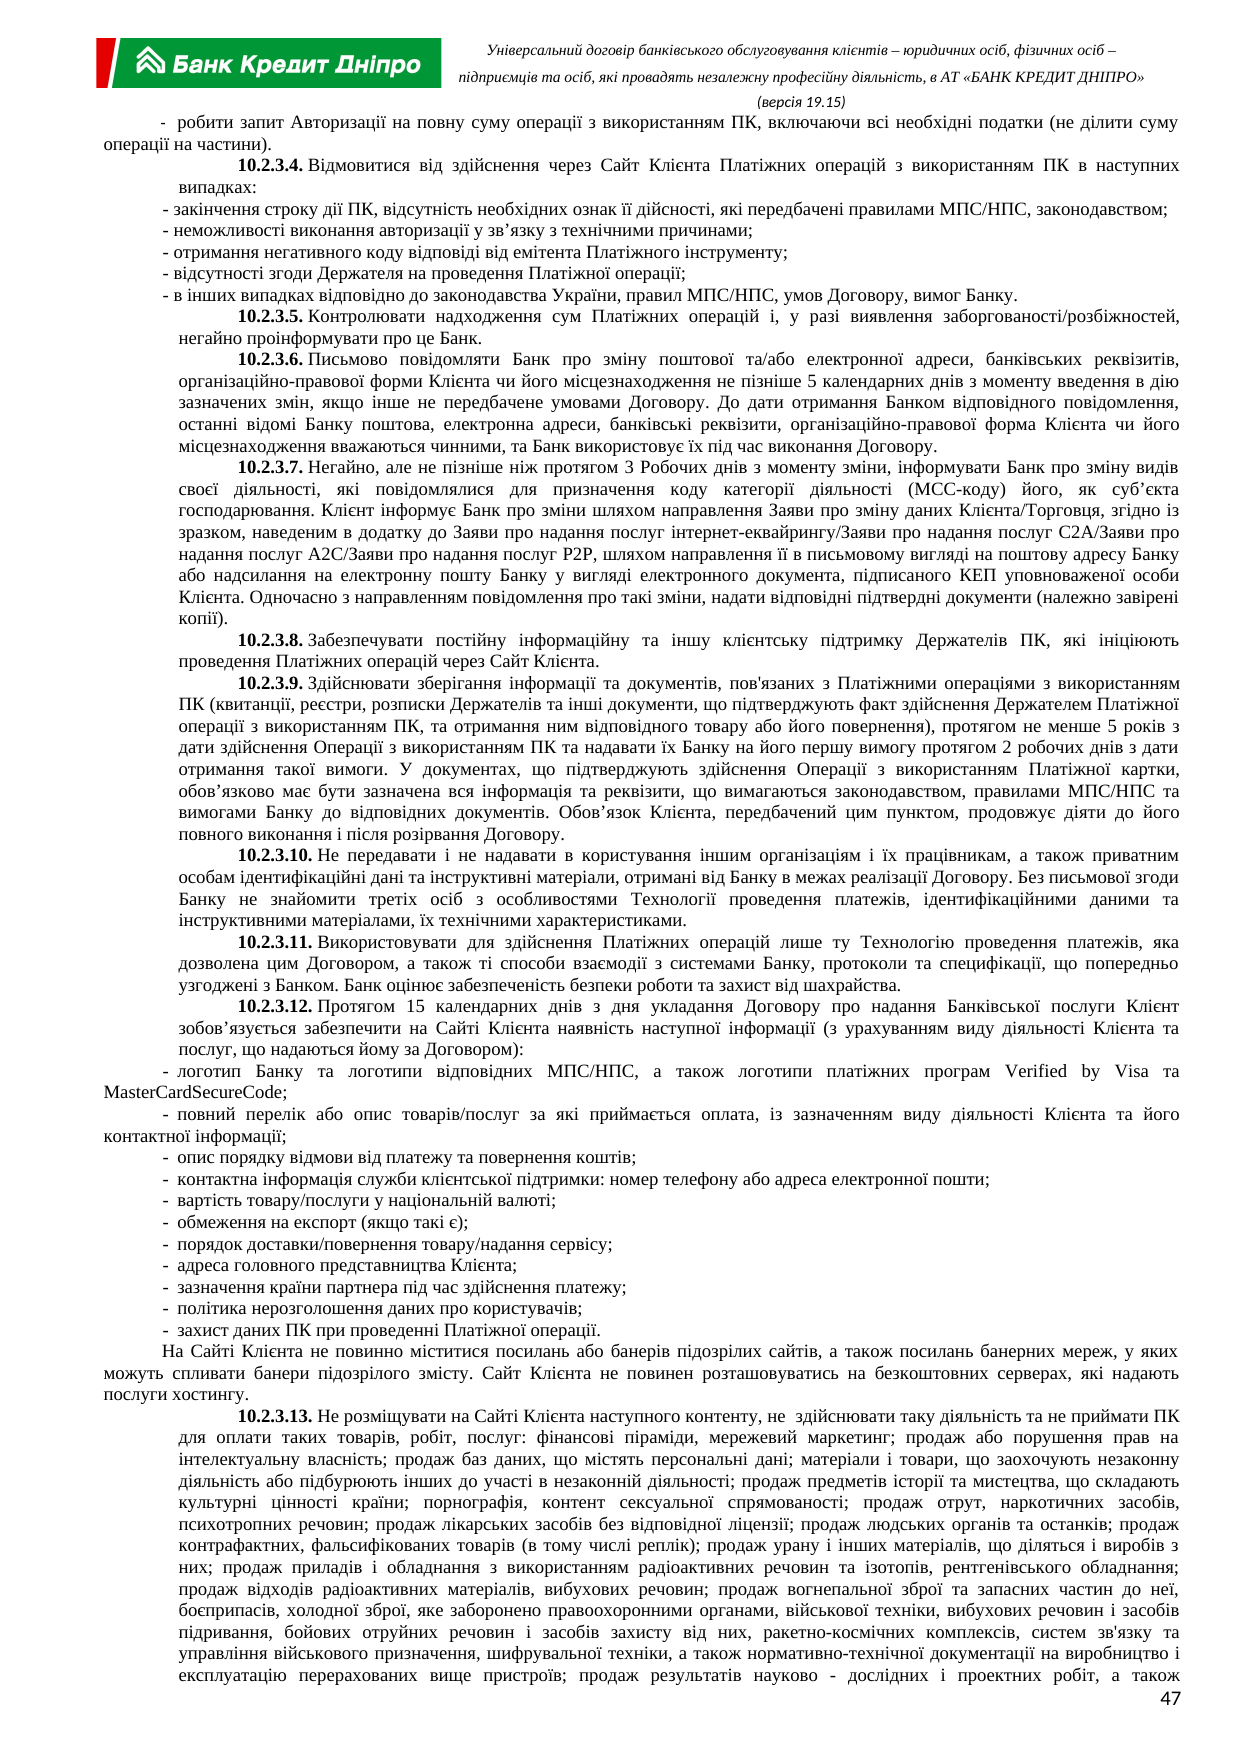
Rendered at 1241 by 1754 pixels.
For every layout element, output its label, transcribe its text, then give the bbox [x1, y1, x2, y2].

list - отримання негативного коду відповіді від емітента Платіжного інструменту; [103, 241, 1181, 262]
list зазначення країни партнера під час здійснення платежу; [103, 1276, 1181, 1297]
list - закінчення строку дії ПК, відсутність необхідних ознак її дійсності, які передбачені правилами МПС/НПС, законодавством; [103, 197, 1181, 219]
text - в інших випадках відповідно до законодавства України, правил МПС/НПС, умов Договору, вимог Банку. [103, 284, 1181, 305]
list логотип Банку та логотипи відповідних МПС/НПС, а також логотипи платіжних програм Verified by Visa та MasterCardSecureCode; [103, 1060, 1181, 1103]
list Використовувати для здійснення Платіжних операцій лише ту Технологію проведення платежів, яка дозволена цим Договором, а також ті способи взаємодії з системами Банку, протоколи та специфікації, що попередньо узгоджені з Банком. Банк оцінює забезпеченість безпеки роботи та захист від шахрайства. [178, 931, 1181, 995]
list опис порядку відмови від платежу та повернення коштів; [103, 1146, 1181, 1168]
list Забезпечувати постійну інформаційну та іншу клієнтську підтримку Держателів ПК, які ініціюють проведення Платіжних операцій через Сайт Клієнта. [178, 629, 1181, 672]
list політика нерозголошення даних про користувачів; [103, 1297, 1181, 1319]
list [178, 1405, 1181, 1685]
list Відмовитися від здійснення через Сайт Клієнта Платіжних операцій з використанням ПК в наступних випадках: [178, 154, 1181, 197]
list Контролювати надходження сум Платіжних операцій і, у разі виявлення заборгованості/розбіжностей, негайно проінформувати про це Банк. [178, 305, 1181, 348]
list Протягом 15 календарних днів з дня укладання Договору про надання Банківської послуги Клієнт зобов’язується забезпечити на Сайті Клієнта наявність наступної інформації (з урахуванням виду діяльності Клієнта та послуг, що надаються йому за Договором): [178, 995, 1181, 1060]
list обмеження на експорт (якщо такі є); [103, 1211, 1181, 1232]
list - неможливості виконання авторизації у зв’язку з технічними причинами; [103, 219, 1181, 241]
list захист даних ПК при проведенні Платіжної операції. [103, 1319, 1181, 1340]
list робити запит Авторизації на повну суму операції з використанням ПК, включаючи всі необхідні податки (не ділити суму операції на частини). [103, 85, 1181, 154]
list порядок доставки/повернення товару/надання сервісу; [103, 1232, 1181, 1254]
list вартість товару/послуги у національній валюті; [103, 1189, 1181, 1211]
list Негайно, але не пізніше ніж протягом 3 Робочих днів з моменту зміни, інформувати Банк про зміну видів своєї діяльності, які повідомлялися для призначення коду категорії діяльності (МСС-коду) його, як суб’єкта господарювання. Клієнт інформує Банк про зміни шляхом направлення Заяви про зміну даних Клієнта/Торговця, згідно із зразком, наведеним в додатку до Заяви про надання послуг інтернет-еквайрингу/Заяви про надання послуг С2А/Заяви про надання послуг А2С/Заяви про надання послуг Р2Р, шляхом направлення її в письмовому вигляді на поштову адресу Банку або надсилання на електронну пошту Банку у вигляді електронного документа, підписаного КЕП уповноваженої особи Клієнта. Одночасно з направленням повідомлення про такі зміни, надати відповідні підтвердні документи (належно завірені копії). [178, 456, 1181, 629]
list - відсутності згоди Держателя на проведення Платіжної операції; [103, 262, 1181, 284]
list Здійснювати зберігання інформації та документів, пов'язаних з Платіжними операціями з використанням ПК (квитанції, реєстри, розписки Держателів та інші документи, що підтверджують факт здійснення Держателем Платіжної операції з використанням ПК, та отримання ним відповідного товару або його повернення), протягом не менше 5 років з дати здійснення Операції з використанням ПК та надавати їх Банку на його першу вимогу протягом 2 робочих днів з дати отримання такої вимоги. У документах, що підтверджують здійснення Операції з використанням Платіжної картки, обов’язково має бути зазначена вся інформація та реквізити, що вимагаються законодавством, правилами МПС/НПС та вимогами Банку до відповідних документів. Обов’язок Клієнта, передбачений цим пунктом, продовжує діяти до його повного виконання і після розірвання Договору. [178, 672, 1181, 844]
list Письмово повідомляти Банк про зміну поштової та/або електронної адреси, банківських реквізитів, організаційно-правової форми Клієнта чи його місцезнаходження не пізніше 5 календарних днів з моменту введення в дію зазначених змін, якщо інше не передбачене умовами Договору. До дати отримання Банком відповідного повідомлення, останні відомі Банку поштова, електронна адреси, банківські реквізити, організаційно-правової форма Клієнта чи його місцезнаходження вважаються чинними, та Банк використовує їх під час виконання Договору. [178, 348, 1181, 456]
picture [96, 38, 442, 88]
list адреса головного представництва Клієнта; [103, 1254, 1181, 1276]
list На Сайті Клієнта не повинно міститися посилань або банерів підозрілих сайтів, а також посилань банерних мереж, у яких можуть спливати банери підозрілого змісту. Сайт Клієнта не повинен розташовуватись на безкоштовних серверах, які надають послуги хостингу. [103, 1340, 1181, 1405]
list контактна інформація служби клієнтської підтримки: номер телефону або адреса електронної пошти; [103, 1168, 1181, 1189]
list Не передавати і не надавати в користування іншим організаціям і їх працівникам, а також приватним особам ідентифікаційні дані та інструктивні матеріали, отримані від Банку в межах реалізації Договору. Без письмової згоди Банку не знайомити третіх осіб з особливостями Технології проведення платежів, ідентифікаційними даними та інструктивними матеріалами, їх технічними характеристиками. [178, 844, 1181, 931]
list повний перелік або опис товарів/послуг за які приймається оплата, із зазначенням виду діяльності Клієнта та його контактної інформації; [103, 1103, 1181, 1146]
